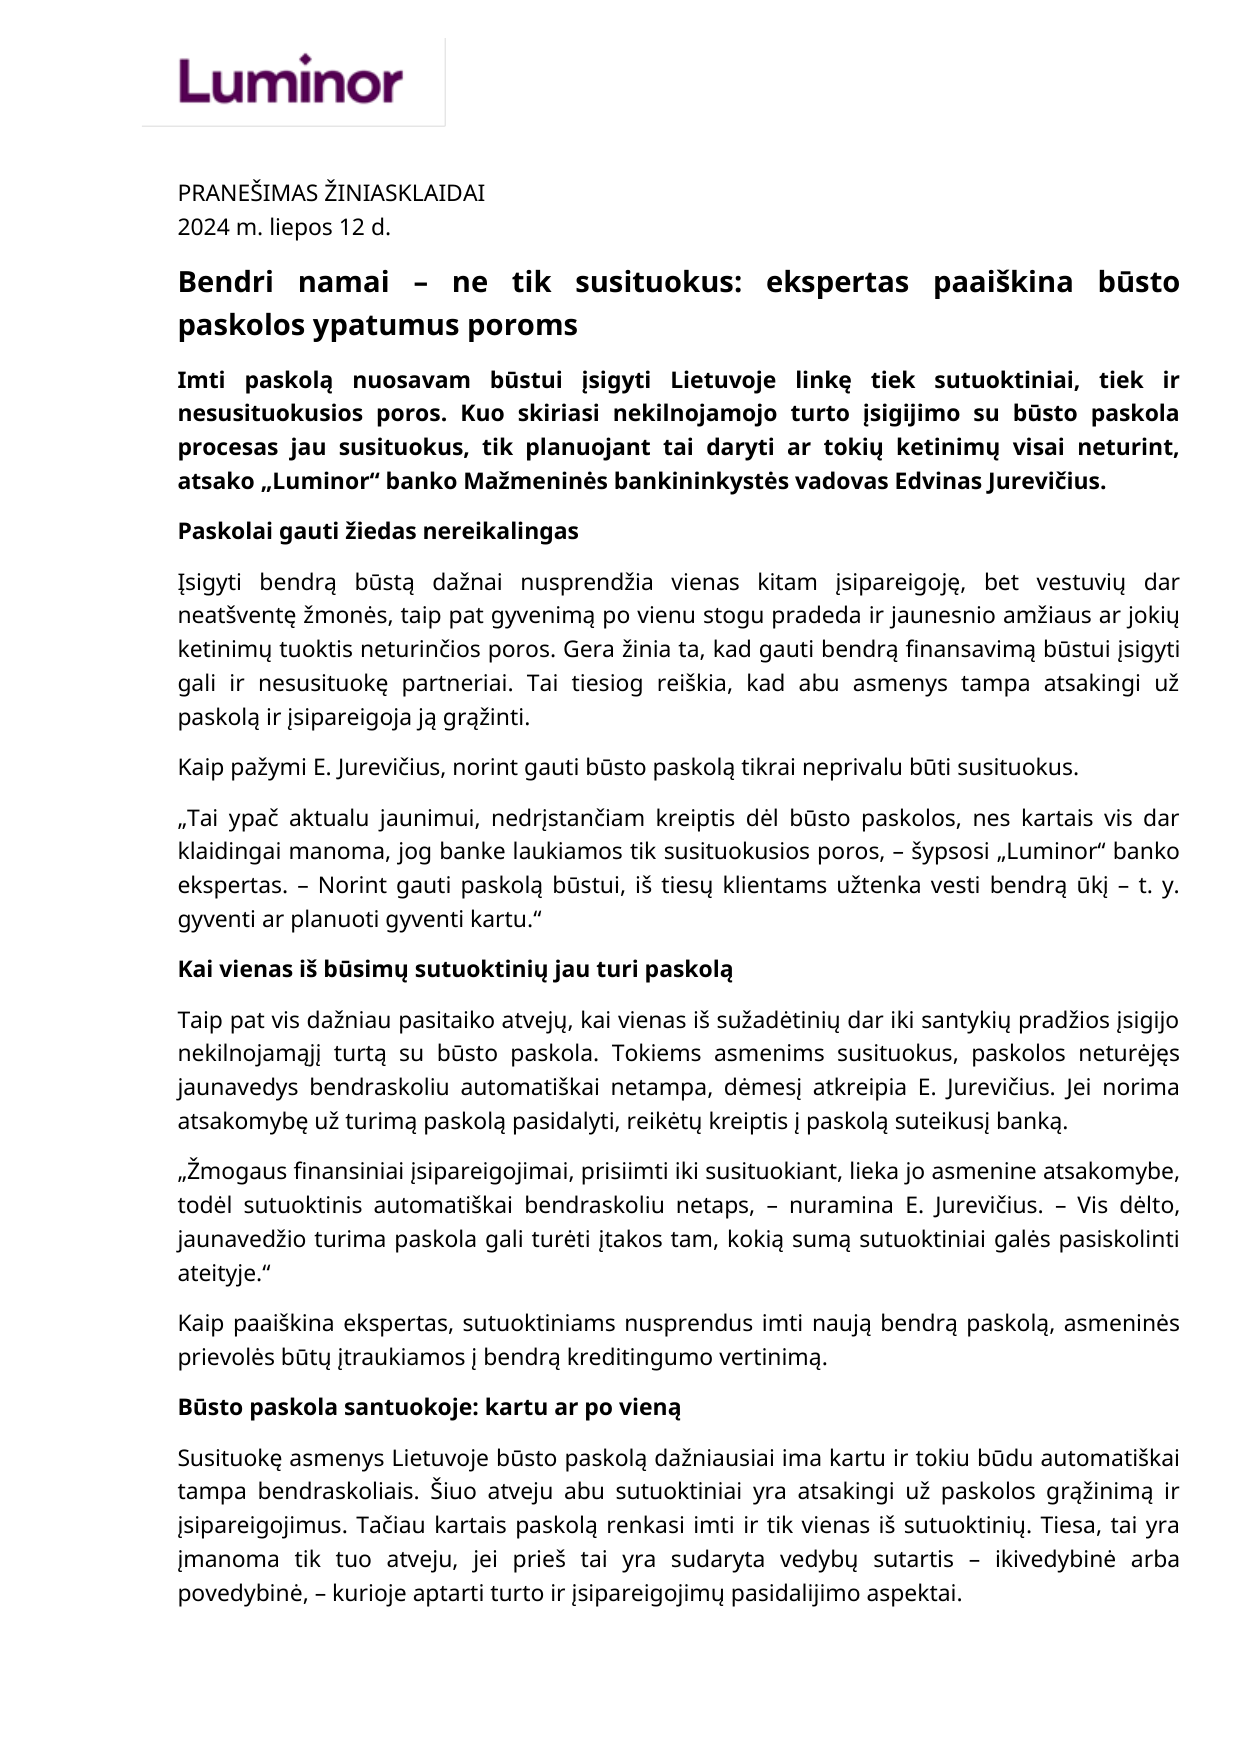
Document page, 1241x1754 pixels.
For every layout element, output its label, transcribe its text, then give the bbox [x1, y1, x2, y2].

text Paskolai gauti žiedas nereikalingas [177, 515, 1181, 547]
text Bendri namai – ne tik susituokus: ekspertas paaiškina būsto paskolos ypatumus poroms [177, 261, 1181, 344]
text Kai vienas iš būsimų sutuoktinių jau turi paskolą [177, 953, 1181, 984]
text Taip pat vis dažniau pasitaiko atvejų, kai vienas iš sužadėtinių dar iki santykių pradžios įsigijo nekilnojamąjį turtą su būsto paskola. Tokiems asmenims susituokus, paskolos neturėjęs jaunavedys bendraskoliu automatiškai netampa, dėmesį atkreipia E. Jurevičius. Jei norima atsakomybę už turimą paskolą pasidalyti, reikėtų kreiptis į paskolą suteikusį banką. [177, 1004, 1181, 1136]
text Kaip paaiškina ekspertas, sutuoktiniams nusprendus imti naują bendrą paskolą, asmeninės prievolės būtų įtraukiamos į bendrą kreditingumo vertinimą. [177, 1307, 1181, 1372]
text Būsto paskola santuokoje: kartu ar po vieną [177, 1391, 1181, 1422]
picture [141, 38, 447, 128]
text Susituokę asmenys Lietuvoje būsto paskolą dažniausiai ima kartu ir tokiu būdu automatiškai tampa bendraskoliais. Šiuo atveju abu sutuoktiniai yra atsakingi už paskolos grąžinimą ir įsipareigojimus. Tačiau kartais paskolą renkasi imti ir tik vienas iš sutuoktinių. Tiesa, tai yra įmanoma tik tuo atveju, jei prieš tai yra sudaryta vedybų sutartis – ikivedybinė arba povedybinė, – kurioje aptarti turto ir įsipareigojimų pasidalijimo aspektai. [177, 1442, 1181, 1608]
text „Tai ypač aktualu jaunimui, nedrįstančiam kreiptis dėl būsto paskolos, nes kartais vis dar klaidingai manoma, jog banke laukiamos tik susituokusios poros, – šypsosi „Luminor“ banko ekspertas. – Norint gauti paskolą būstui, iš tiesų klientams užtenka vesti bendrą ūkį – t. y. gyventi ar planuoti gyventi kartu.“ [177, 802, 1181, 934]
text Įsigyti bendrą būstą dažnai nusprendžia vienas kitam įsipareigoję, bet vestuvių dar neatšventę žmonės, taip pat gyvenimą po vienu stogu pradeda ir jaunesnio amžiaus ar jokių ketinimų tuoktis neturinčios poros. Gera žinia ta, kad gauti bendrą finansavimą būstui įsigyti gali ir nesusituokę partneriai. Tai tiesiog reiškia, kad abu asmenys tampa atsakingi už paskolą ir įsipareigoja ją grąžinti. [177, 566, 1181, 732]
text Kaip pažymi E. Jurevičius, norint gauti būsto paskolą tikrai neprivalu būti susituokus. [177, 751, 1181, 782]
text „Žmogaus finansiniai įsipareigojimai, prisiimti iki susituokiant, lieka jo asmenine atsakomybe, todėl sutuoktinis automatiškai bendraskoliu netaps, – nuramina E. Jurevičius. – Vis dėlto, jaunavedžio turima paskola gali turėti įtakos tam, kokią sumą sutuoktiniai galės pasiskolinti ateityje.“ [177, 1155, 1181, 1288]
text Imti paskolą nuosavam būstui įsigyti Lietuvoje linkę tiek sutuoktiniai, tiek ir nesusituokusios poros. Kuo skiriasi nekilnojamojo turto įsigijimo su būsto paskola procesas jau susituokus, tik planuojant tai daryti ar tokių ketinimų visai neturint, atsako „Luminor“ banko Mažmeninės bankininkystės vadovas Edvinas Jurevičius. [177, 364, 1181, 496]
text PRANEŠIMAS ŽINIASKLAIDAI 2024 m. liepos 12 d. [177, 177, 1181, 242]
